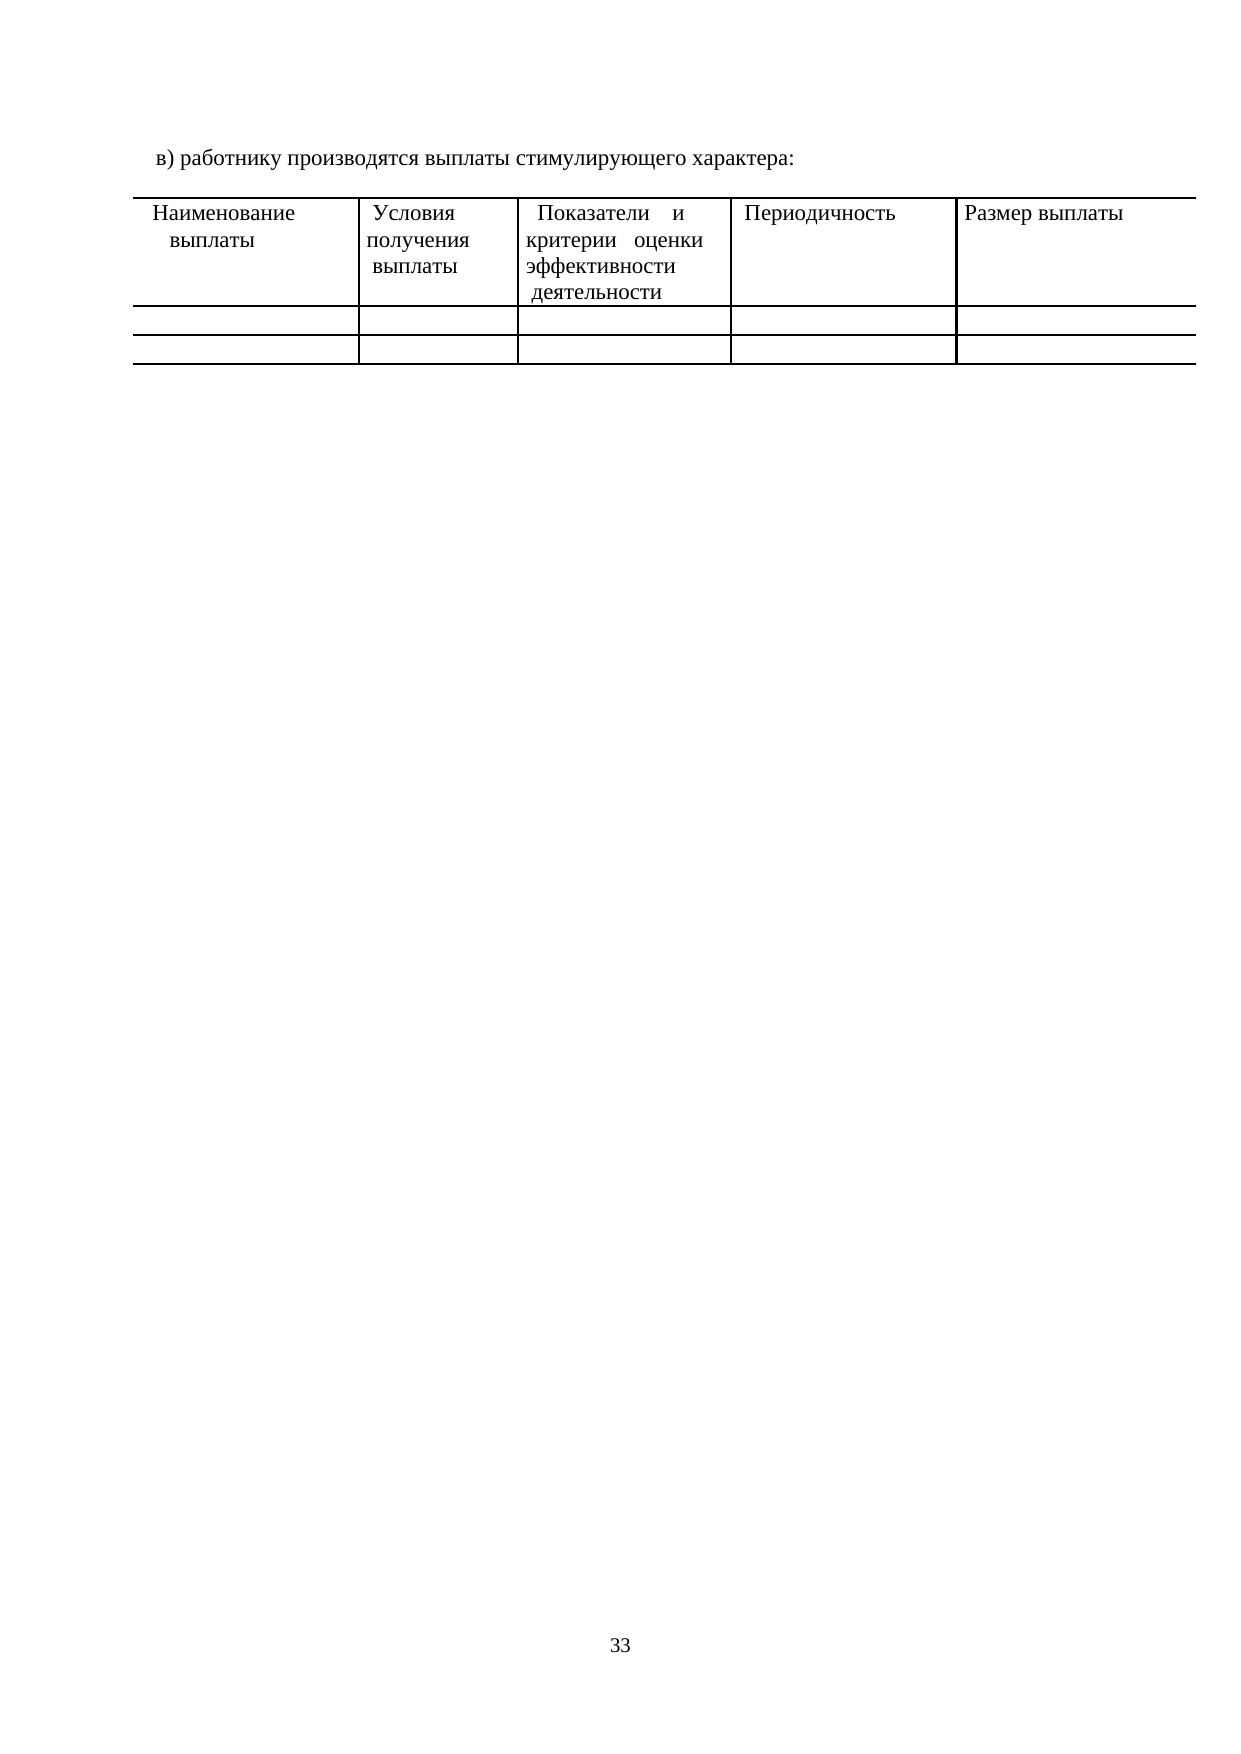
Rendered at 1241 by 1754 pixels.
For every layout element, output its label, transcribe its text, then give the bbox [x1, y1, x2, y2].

table_cell [133, 307, 358, 334]
table_header Размер выплаты [958, 199, 1196, 305]
table_header Показатели и критерии оценки эффективности деятельности [519, 199, 730, 305]
table_cell [519, 336, 730, 363]
table_header Периодичность [732, 199, 955, 305]
table_cell [732, 307, 955, 334]
table_cell [958, 336, 1196, 363]
table_cell [360, 336, 517, 363]
table_cell [133, 336, 358, 363]
table_header Наименование выплаты [133, 199, 358, 305]
table_cell [360, 307, 517, 334]
table_cell [958, 307, 1196, 334]
table_cell [519, 307, 730, 334]
text в) работнику производятся выплаты стимулирующего характера: [133, 144, 1107, 171]
table_header Условия получения выплаты [360, 199, 517, 305]
table_cell [732, 336, 955, 363]
